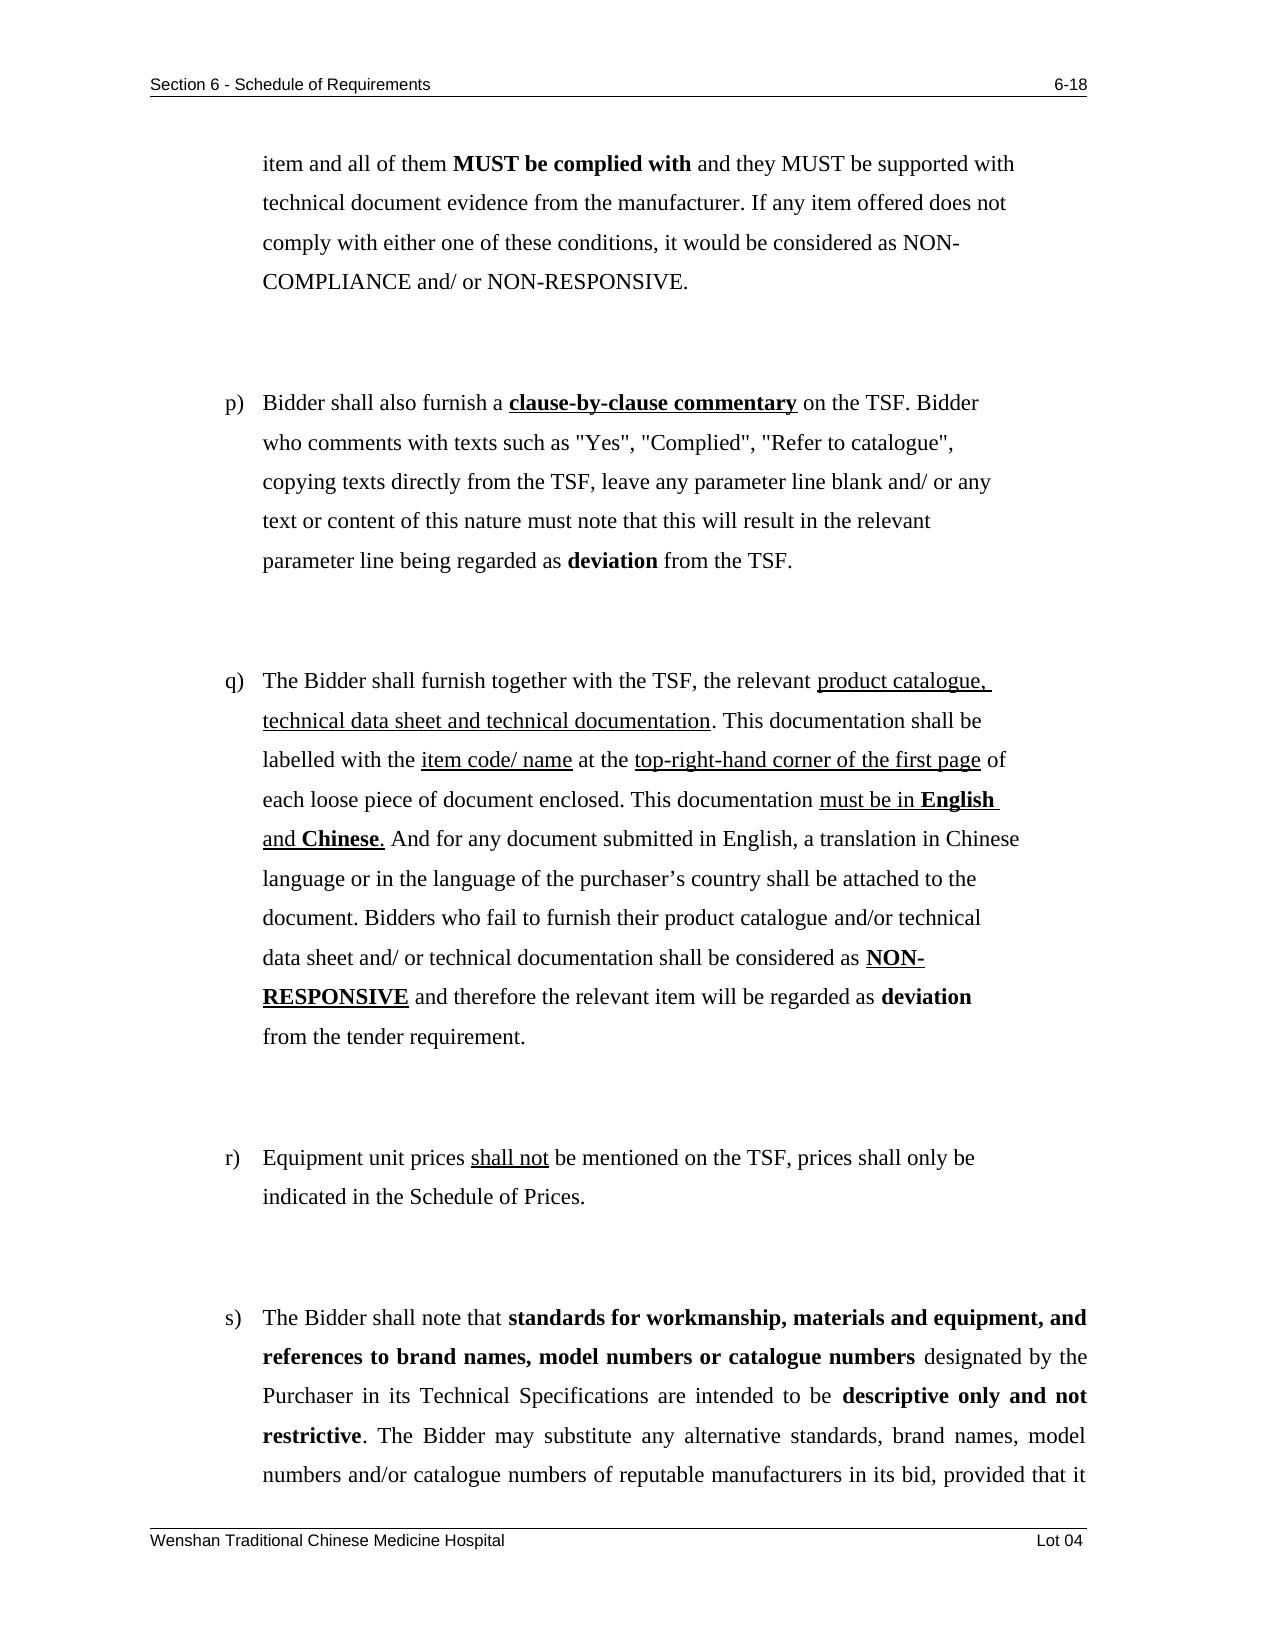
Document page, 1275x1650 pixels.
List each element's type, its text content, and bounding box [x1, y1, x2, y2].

list The Bidder shall furnish together with the TSF, the relevant product catalogue, technical data sheet and technical documentation. This documentation shall be labelled with the item code/ name at the top-right-hand corner of the first page of each loose piece of document enclosed. This documentation must be in English and Chinese. And for any document submitted in English, a translation in Chinese language or in the language of the purchaser’s country shall be attached to the document. Bidders who fail to furnish their product catalogue and/or technical data sheet and/ or technical documentation shall be considered as NON-RESPONSIVE and therefore the relevant item will be regarded as deviation from the tender requirement. [225, 668, 1021, 1049]
list Equipment unit prices shall not be mentioned on the TSF, prices shall only be indicated in the Schedule of Prices. [225, 1143, 1021, 1209]
list Bidder shall also furnish a clause-by-clause commentary on the TSF. Bidder who comments with texts such as "Yes", "Complied", "Refer to catalogue", copying texts directly from the TSF, leave any parameter line blank and/ or any text or content of this nature must note that this will result in the relevant parameter line being regarded as deviation from the TSF. [225, 389, 1021, 573]
